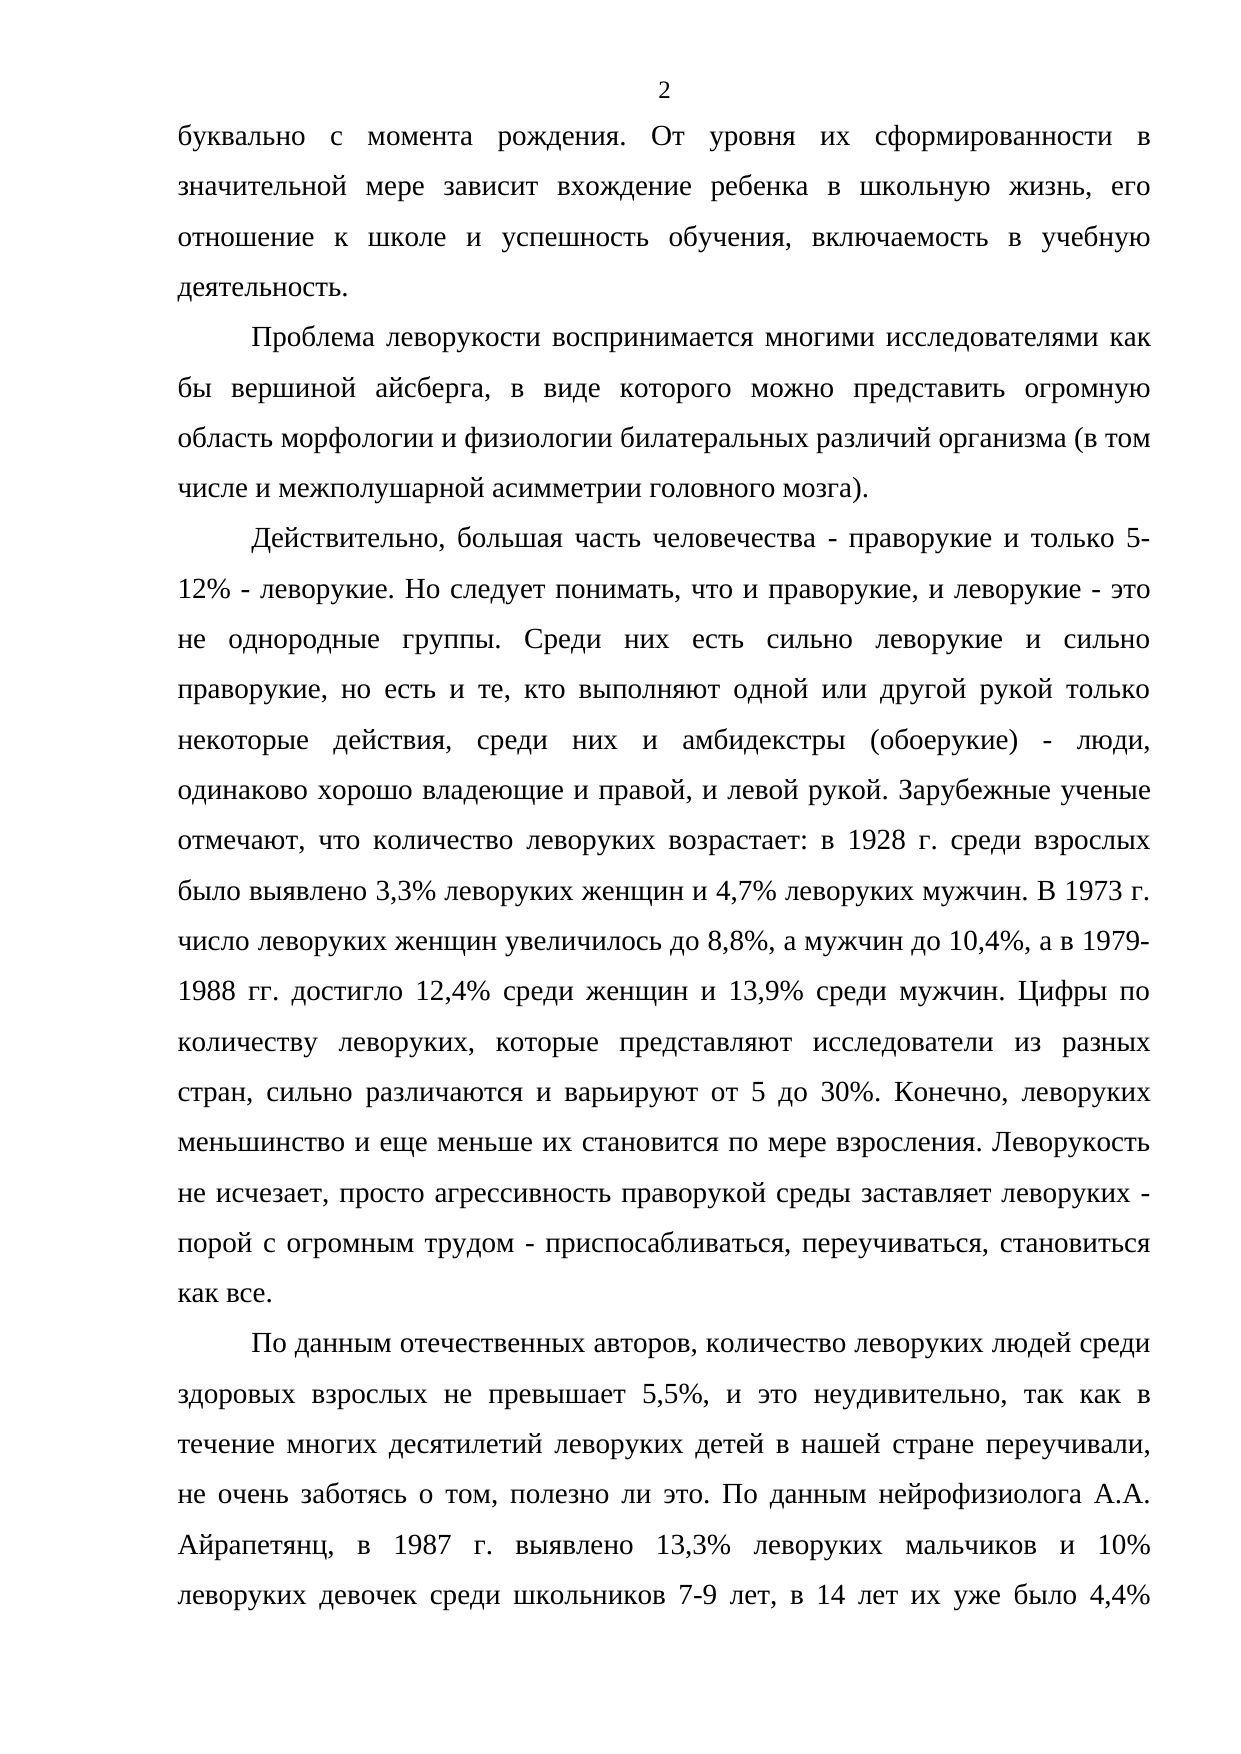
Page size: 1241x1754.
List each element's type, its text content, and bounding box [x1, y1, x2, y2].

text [177, 1326, 1152, 1611]
text Действительно, большая часть человечества - праворукие и только 5-12% - леворукие. Но следует понимать, что и праворукие, и леворукие - это не однородные группы. Среди них есть сильно леворукие и сильно праворукие, но есть и те, кто выполняют одной или другой рукой только некоторые действия, среди них и амбидекстры (обоерукие) - люди, одинаково хорошо владеющие и правой, и левой рукой. Зарубежные ученые отмечают, что количество леворуких возрастает: в 1928 г. среди взрослых было выявлено 3,3% леворуких женщин и 4,7% леворуких мужчин. В 1973 г. число леворуких женщин увеличилось до 8,8%, а мужчин до 10,4%, а в 1979-1988 гг. достигло 12,4% среди женщин и 13,9% среди мужчин. Цифры по количеству леворуких, которые представляют исследователи из разных стран, сильно различаются и варьируют от 5 до 30%. Конечно, леворуких меньшинство и еще меньше их становится по мере взросления. Леворукость не исчезает, просто агрессивность праворукой среды заставляет леворуких - порой с огромным трудом - приспосабливаться, переучиваться, становиться как все. [177, 521, 1152, 1309]
text Проблема леворукости воспринимается многими исследователями как бы вершиной айсберга, в виде которого можно представить огромную область морфологии и физиологии билатеральных различий организма (в том числе и межполушарной асимметрии головного мозга). [177, 319, 1152, 504]
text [177, 118, 1152, 303]
